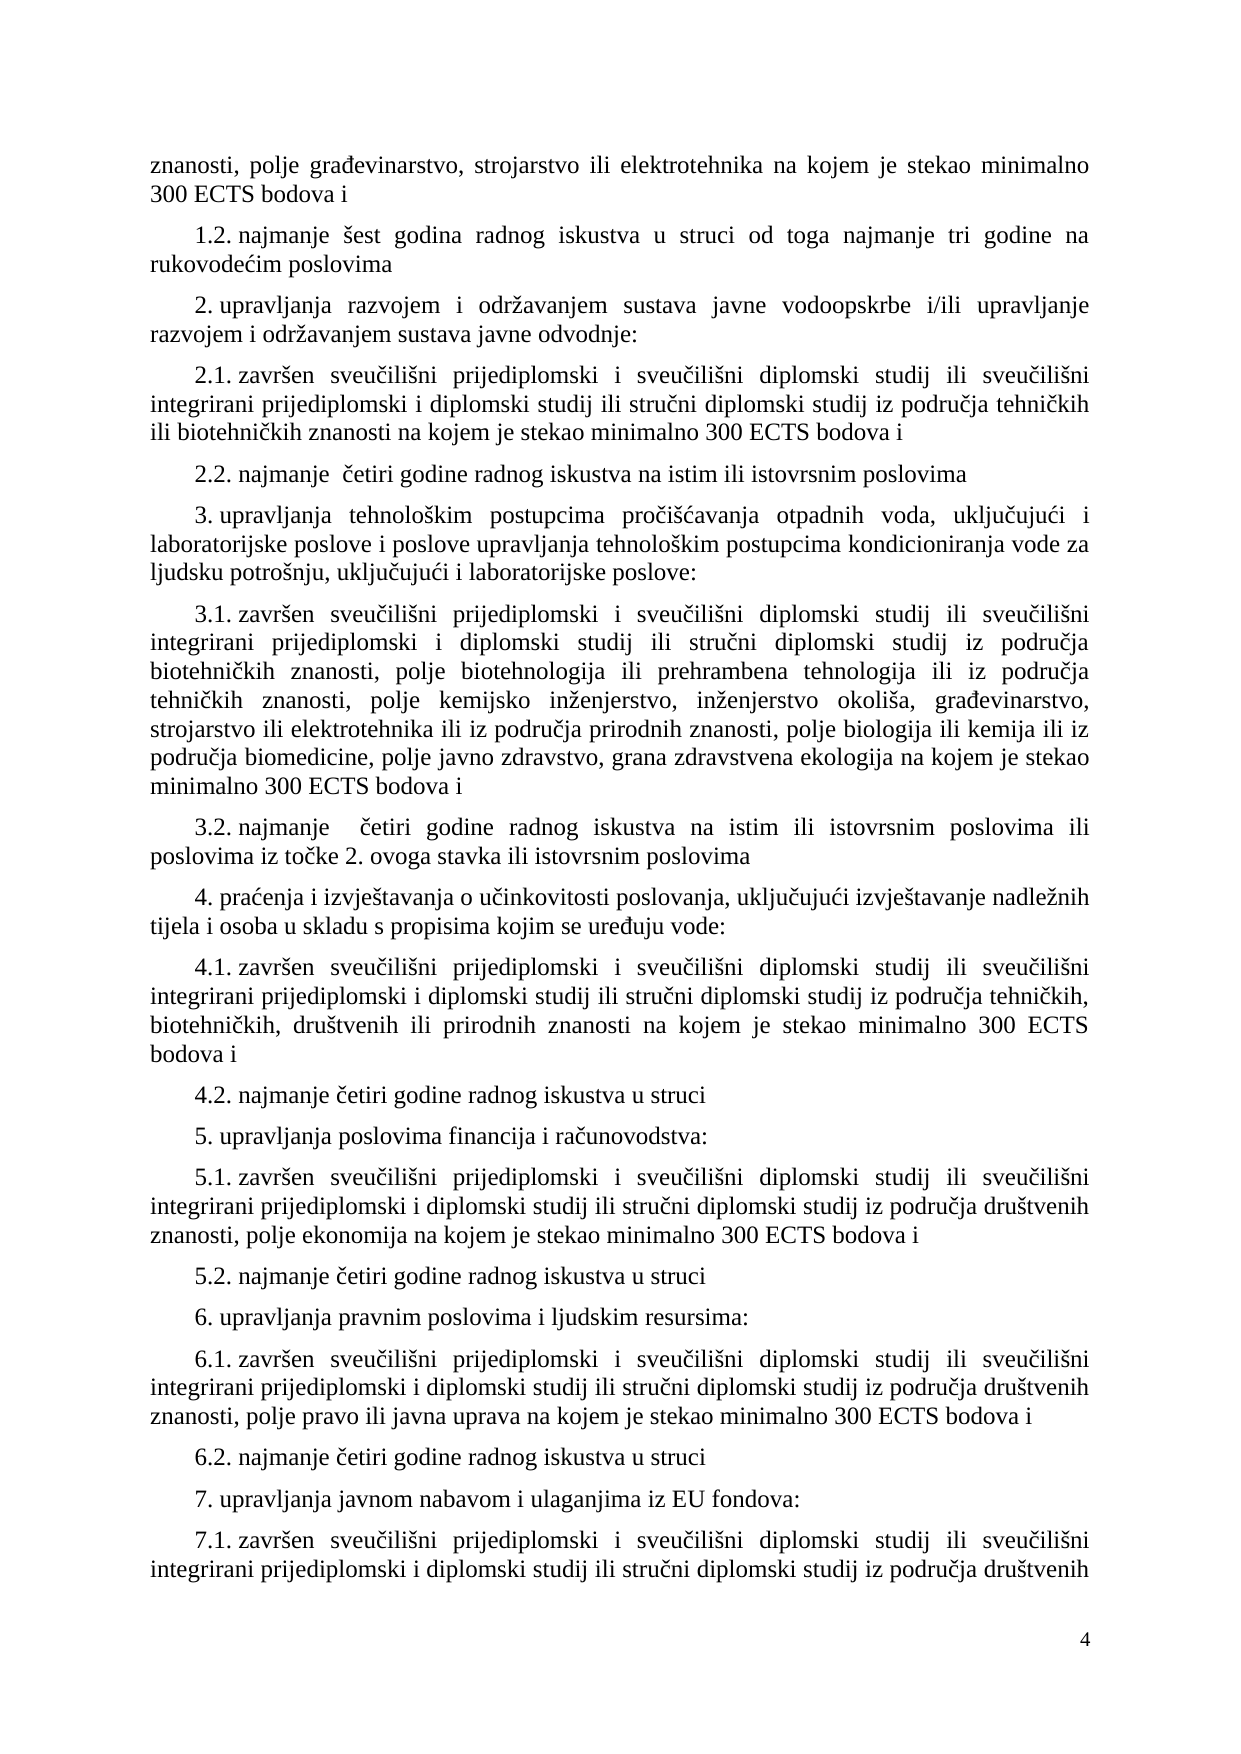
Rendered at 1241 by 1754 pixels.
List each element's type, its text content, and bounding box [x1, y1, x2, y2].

list upravljanja pravnim poslovima i ljudskim resursima: [150, 1302, 1090, 1331]
list završen sveučilišni prijediplomski i sveučilišni diplomski studij ili sveučilišni integrirani prijediplomski i diplomski studij ili stručni diplomski studij iz područja biotehničkih znanosti, polje biotehnologija ili prehrambena tehnologija ili iz područja tehničkih znanosti, polje kemijsko inženjerstvo, inženjerstvo okoliša, građevinarstvo, strojarstvo ili elektrotehnika ili iz područja prirodnih znanosti, polje biologija ili kemija ili iz područja biomedicine, polje javno zdravstvo, grana zdravstvena ekologija na kojem je stekao minimalno 300 ECTS bodova i [150, 599, 1090, 800]
list upravljanja javnom nabavom i ulaganjima iz EU fondova: [150, 1484, 1090, 1512]
list upravljanja poslovima financija i računovodstva: [150, 1121, 1090, 1150]
list najmanje četiri godine radnog iskustva na istim ili istovrsnim poslovima ili poslovima iz točke 2. ovoga stavka ili istovrsnim poslovima [150, 812, 1090, 870]
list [150, 150, 1090, 207]
list najmanje šest godina radnog iskustva u struci od toga najmanje tri godine na rukovodećim poslovima [150, 220, 1090, 277]
list najmanje četiri godine radnog iskustva u struci [150, 1442, 1090, 1471]
list upravljanja razvojem i održavanjem sustava javne vodoopskrbe i/ili upravljanje razvojem i održavanjem sustava javne odvodnje: [150, 290, 1090, 347]
list završen sveučilišni prijediplomski i sveučilišni diplomski studij ili sveučilišni integrirani prijediplomski i diplomski studij ili stručni diplomski studij iz područja društvenih znanosti, polje ekonomija na kojem je stekao minimalno 300 ECTS bodova i [150, 1162, 1090, 1249]
list upravljanja tehnološkim postupcima pročišćavanja otpadnih voda, uključujući i laboratorijske poslove i poslove upravljanja tehnološkim postupcima kondicioniranja vode za ljudsku potrošnju, uključujući i laboratorijske poslove: [150, 500, 1090, 586]
list najmanje četiri godine radnog iskustva u struci [150, 1261, 1090, 1290]
list završen sveučilišni prijediplomski i sveučilišni diplomski studij ili sveučilišni integrirani prijediplomski i diplomski studij ili stručni diplomski studij iz područja tehničkih ili biotehničkih znanosti na kojem je stekao minimalno 300 ECTS bodova i [150, 360, 1090, 446]
list završen sveučilišni prijediplomski i sveučilišni diplomski studij ili sveučilišni integrirani prijediplomski i diplomski studij ili stručni diplomski studij iz područja tehničkih, biotehničkih, društvenih ili prirodnih znanosti na kojem je stekao minimalno 300 ECTS bodova i [150, 952, 1090, 1067]
list završen sveučilišni prijediplomski i sveučilišni diplomski studij ili sveučilišni integrirani prijediplomski i diplomski studij ili stručni diplomski studij iz područja društvenih znanosti, polje pravo ili javna uprava na kojem je stekao minimalno 300 ECTS bodova i [150, 1344, 1090, 1430]
list praćenja i izvještavanja o učinkovitosti poslovanja, uključujući izvještavanje nadležnih tijela i osoba u skladu s propisima kojim se uređuju vode: [150, 882, 1090, 940]
list najmanje četiri godine radnog iskustva u struci [150, 1080, 1090, 1109]
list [150, 1525, 1090, 1582]
list najmanje četiri godine radnog iskustva na istim ili istovrsnim poslovima [150, 459, 1090, 487]
